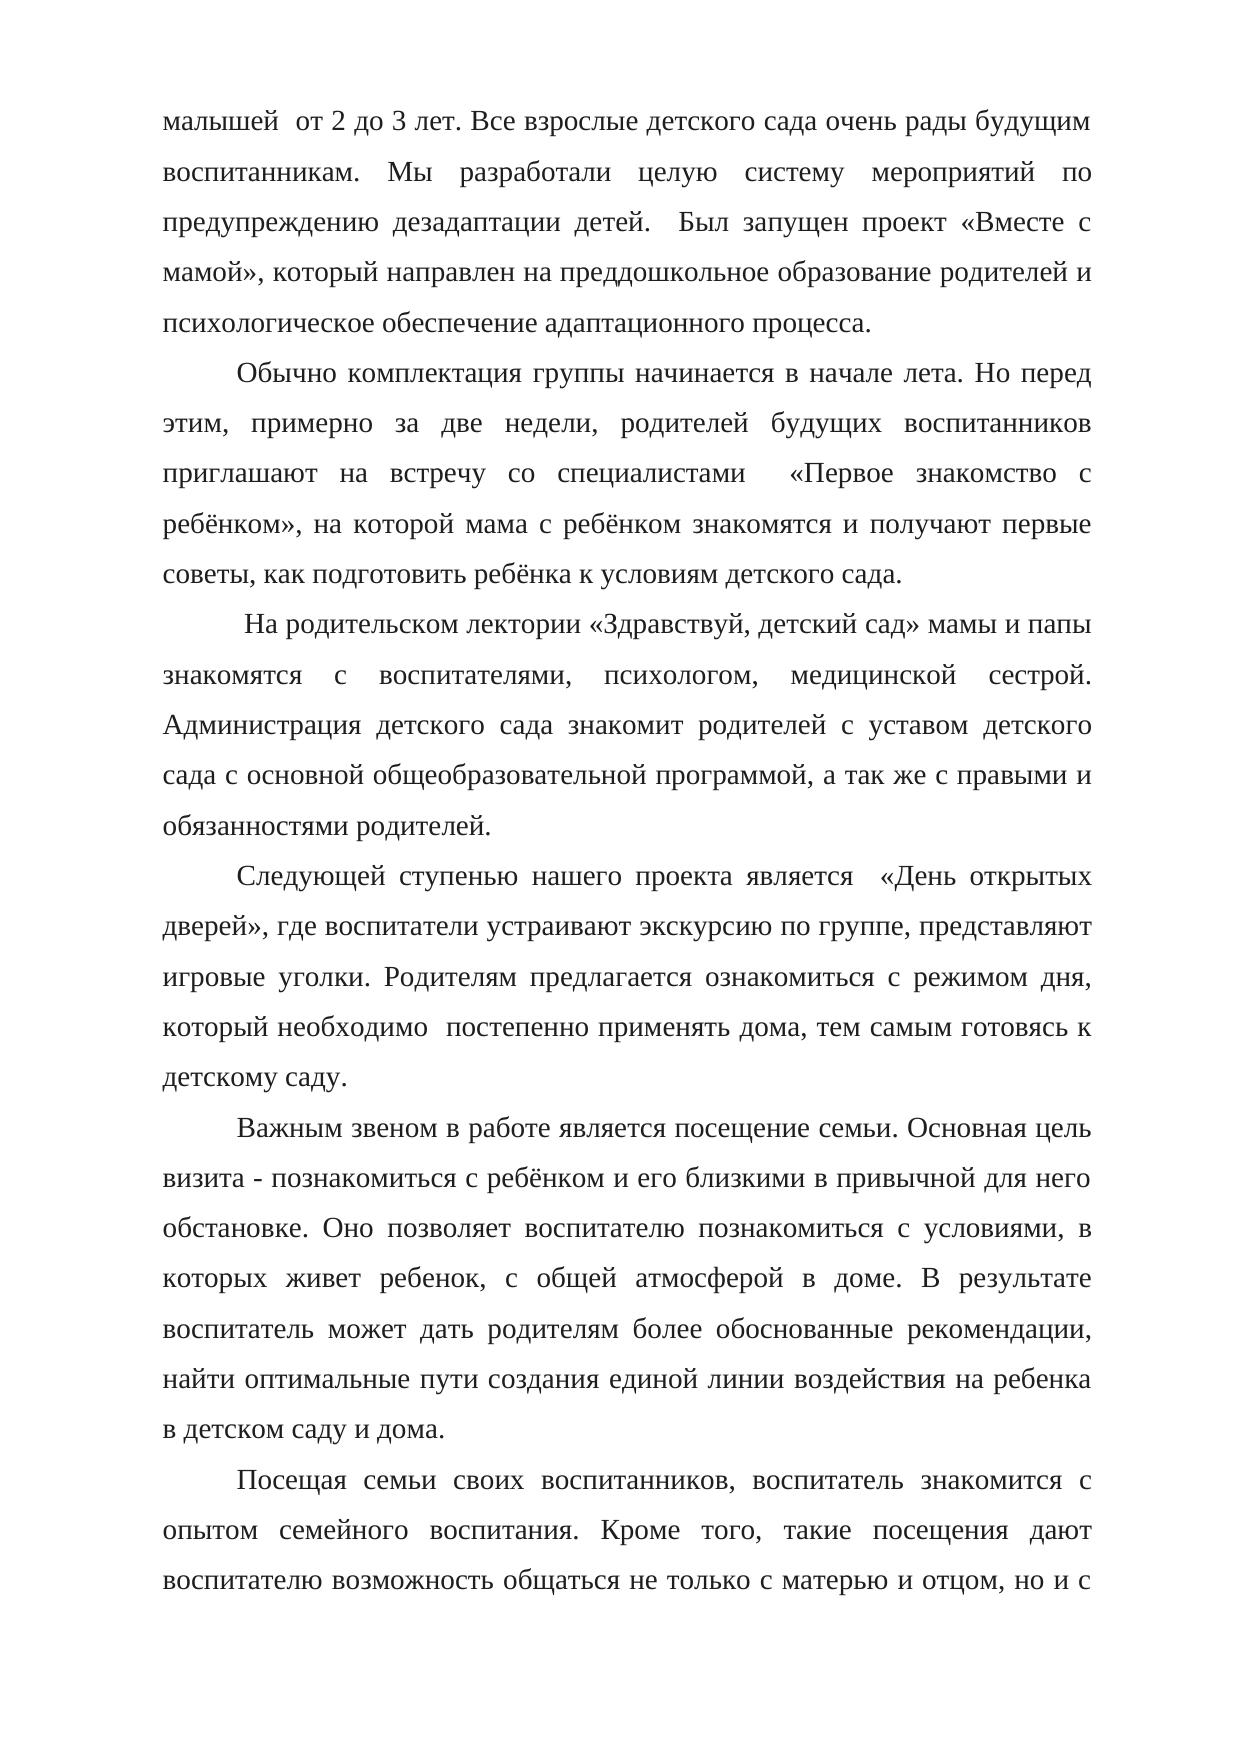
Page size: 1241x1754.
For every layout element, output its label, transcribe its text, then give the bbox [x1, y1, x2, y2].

text Обычно комплектация группы начинается в начале лета. Но перед этим, примерно за две недели, родителей будущих воспитанников приглашают на встречу со специалистами «Первое знакомство с ребёнком», на которой мама с ребёнком знакомятся и получают первые советы, как подготовить ребёнка к условиям детского сада. [162, 355, 1093, 590]
text Следующей ступенью нашего проекта является «День открытых дверей», где воспитатели устраивают экскурсию по группе, представляют игровые уголки. Родителям предлагается ознакомиться с режимом дня, который необходимо постепенно применять дома, тем самым готовясь к детскому саду. [162, 941, 1093, 1093]
text Следующей ступенью нашего проекта является «День открытых дверей», где воспитатели устраивают экскурсию по группе, представляют игровые уголки. Родителям предлагается ознакомиться с режимом дня, который необходимо постепенно применять дома, тем самым готовясь к детскому саду. [162, 858, 1093, 934]
text На родительском лектории «Здравствуй, детский сад» мамы и папы знакомятся с воспитателями, психологом, медицинской сестрой. Администрация детского сада знакомит родителей с уставом детского сада с основной общеобразовательной программой, а так же с правыми и обязанностями родителей. [162, 607, 1093, 733]
text На родительском лектории «Здравствуй, детский сад» мамы и папы знакомятся с воспитателями, психологом, медицинской сестрой. Администрация детского сада знакомит родителей с уставом детского сада с основной общеобразовательной программой, а так же с правыми и обязанностями родителей. [162, 734, 1093, 841]
text Важным звеном в работе является посещение семьи. Основная цель визита - познакомиться с ребёнком и его близкими в привычной для него обстановке. Оно позволяет воспитателю познакомиться с условиями, в которых живет ребенок, с общей атмосферой в доме. В результате воспитатель может дать родителям более обоснованные рекомендации, найти оптимальные пути создания единой линии воздействия на ребенка в детском саду и дома. [162, 1110, 1093, 1445]
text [162, 103, 1093, 338]
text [162, 1462, 1093, 1596]
